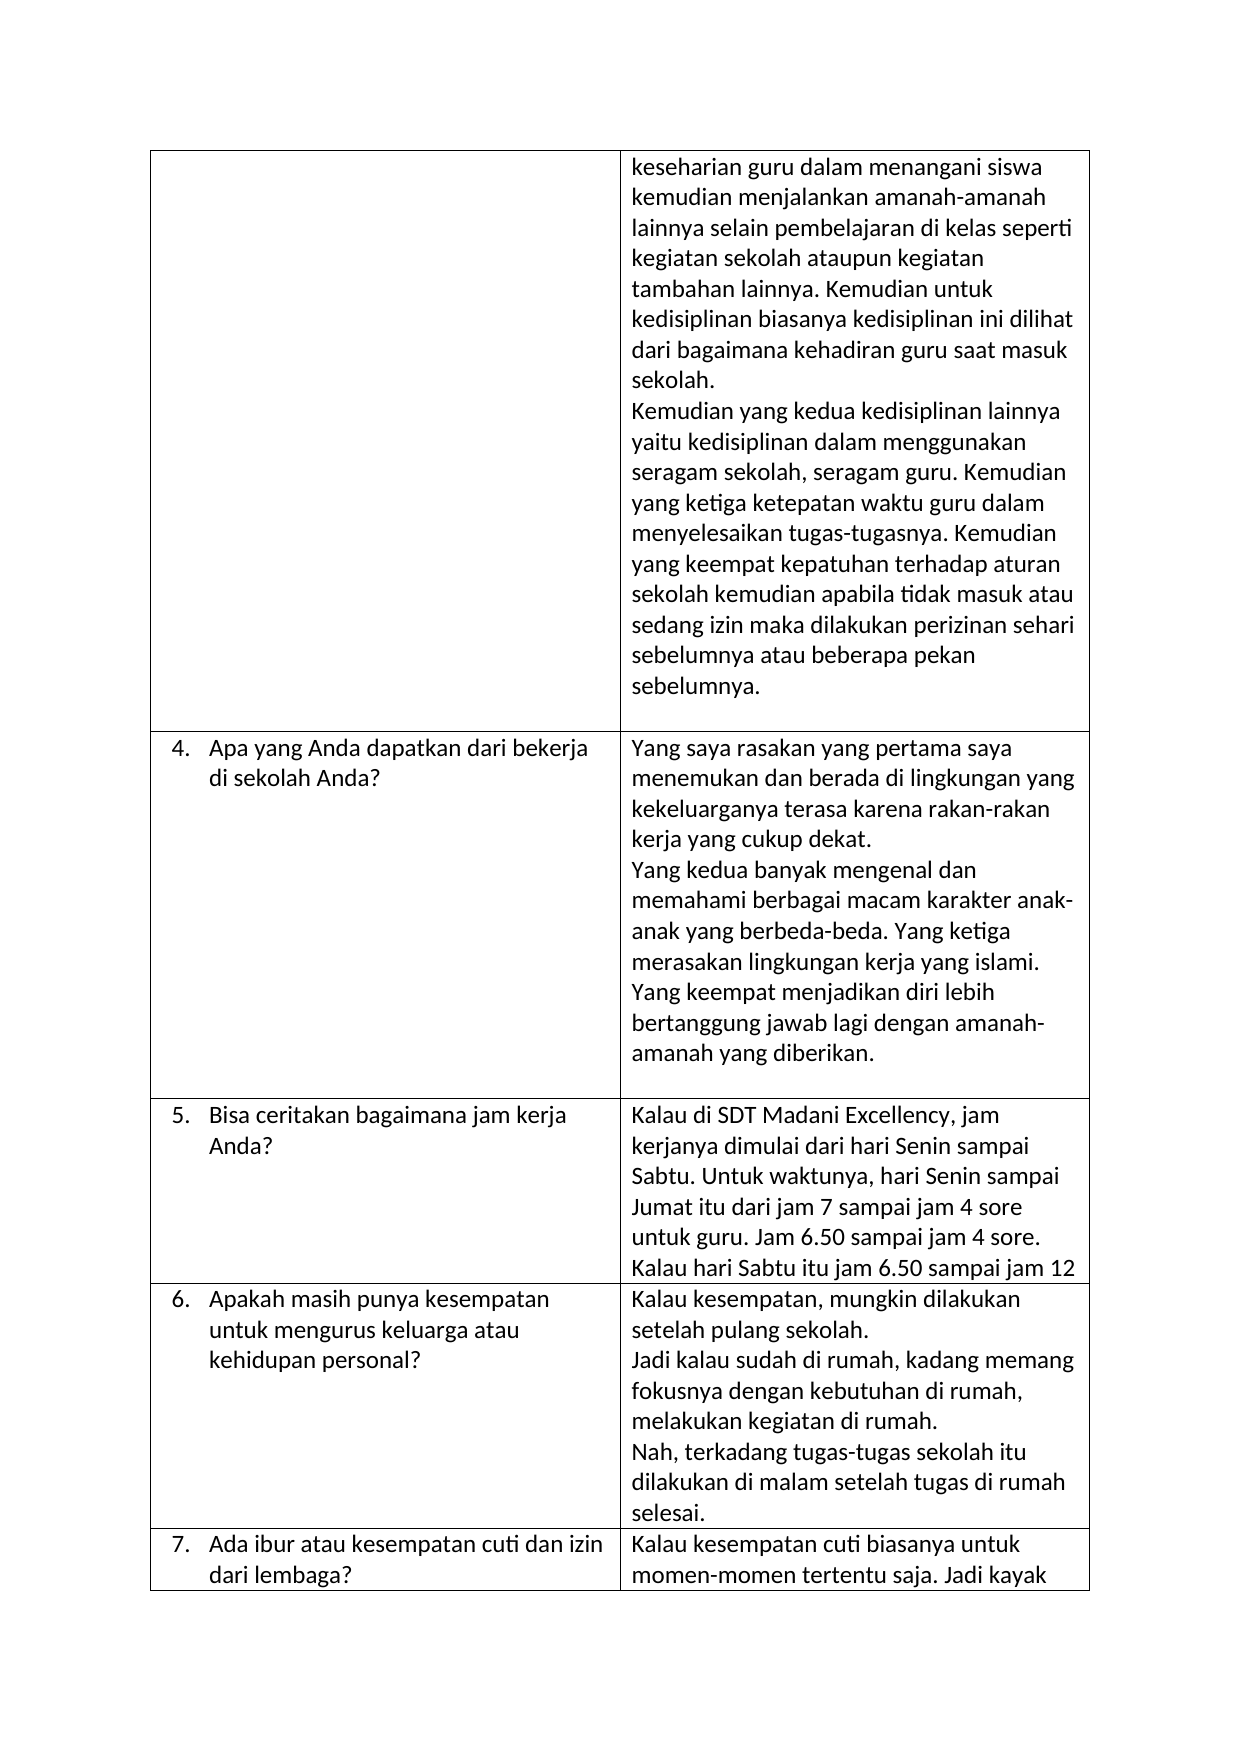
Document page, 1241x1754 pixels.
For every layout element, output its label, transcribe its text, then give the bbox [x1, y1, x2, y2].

table_cell Bisa ceritakan bagaimana jam kerja Anda? [151, 1099, 620, 1282]
table_cell Apa yang Anda dapatkan dari bekerja di sekolah Anda? [151, 732, 620, 1098]
table_cell Apakah masih punya kesempatan untuk mengurus keluarga atau kehidupan personal? [151, 1284, 620, 1528]
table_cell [621, 151, 1089, 731]
table_cell Kalau di SDT Madani Excellency, jam kerjanya dimulai dari hari Senin sampai Sabtu. Untuk waktunya, hari Senin sampai Jumat itu dari jam 7 sampai jam 4 sore untuk guru. Jam 6.50 sampai jam 4 sore. Kalau hari Sabtu itu jam 6.50 sampai jam 12 [621, 1099, 1089, 1282]
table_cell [151, 1529, 620, 1590]
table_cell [621, 1529, 1089, 1590]
table_cell Kalau kesempatan, mungkin dilakukan setelah pulang sekolah. Jadi kalau sudah di rumah, kadang memang fokusnya dengan kebutuhan di rumah, melakukan kegiatan di rumah. Nah, terkadang tugas-tugas sekolah itu dilakukan di malam setelah tugas di rumah selesai. [621, 1284, 1089, 1528]
table_cell Yang saya rasakan yang pertama saya menemukan dan berada di lingkungan yang kekeluarganya terasa karena rakan-rakan kerja yang cukup dekat. Yang kedua banyak mengenal dan memahami berbagai macam karakter anak-anak yang berbeda-beda. Yang ketiga merasakan lingkungan kerja yang islami. Yang keempat menjadikan diri lebih bertanggung jawab lagi dengan amanah-amanah yang diberikan. [621, 732, 1089, 1098]
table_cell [151, 151, 620, 731]
